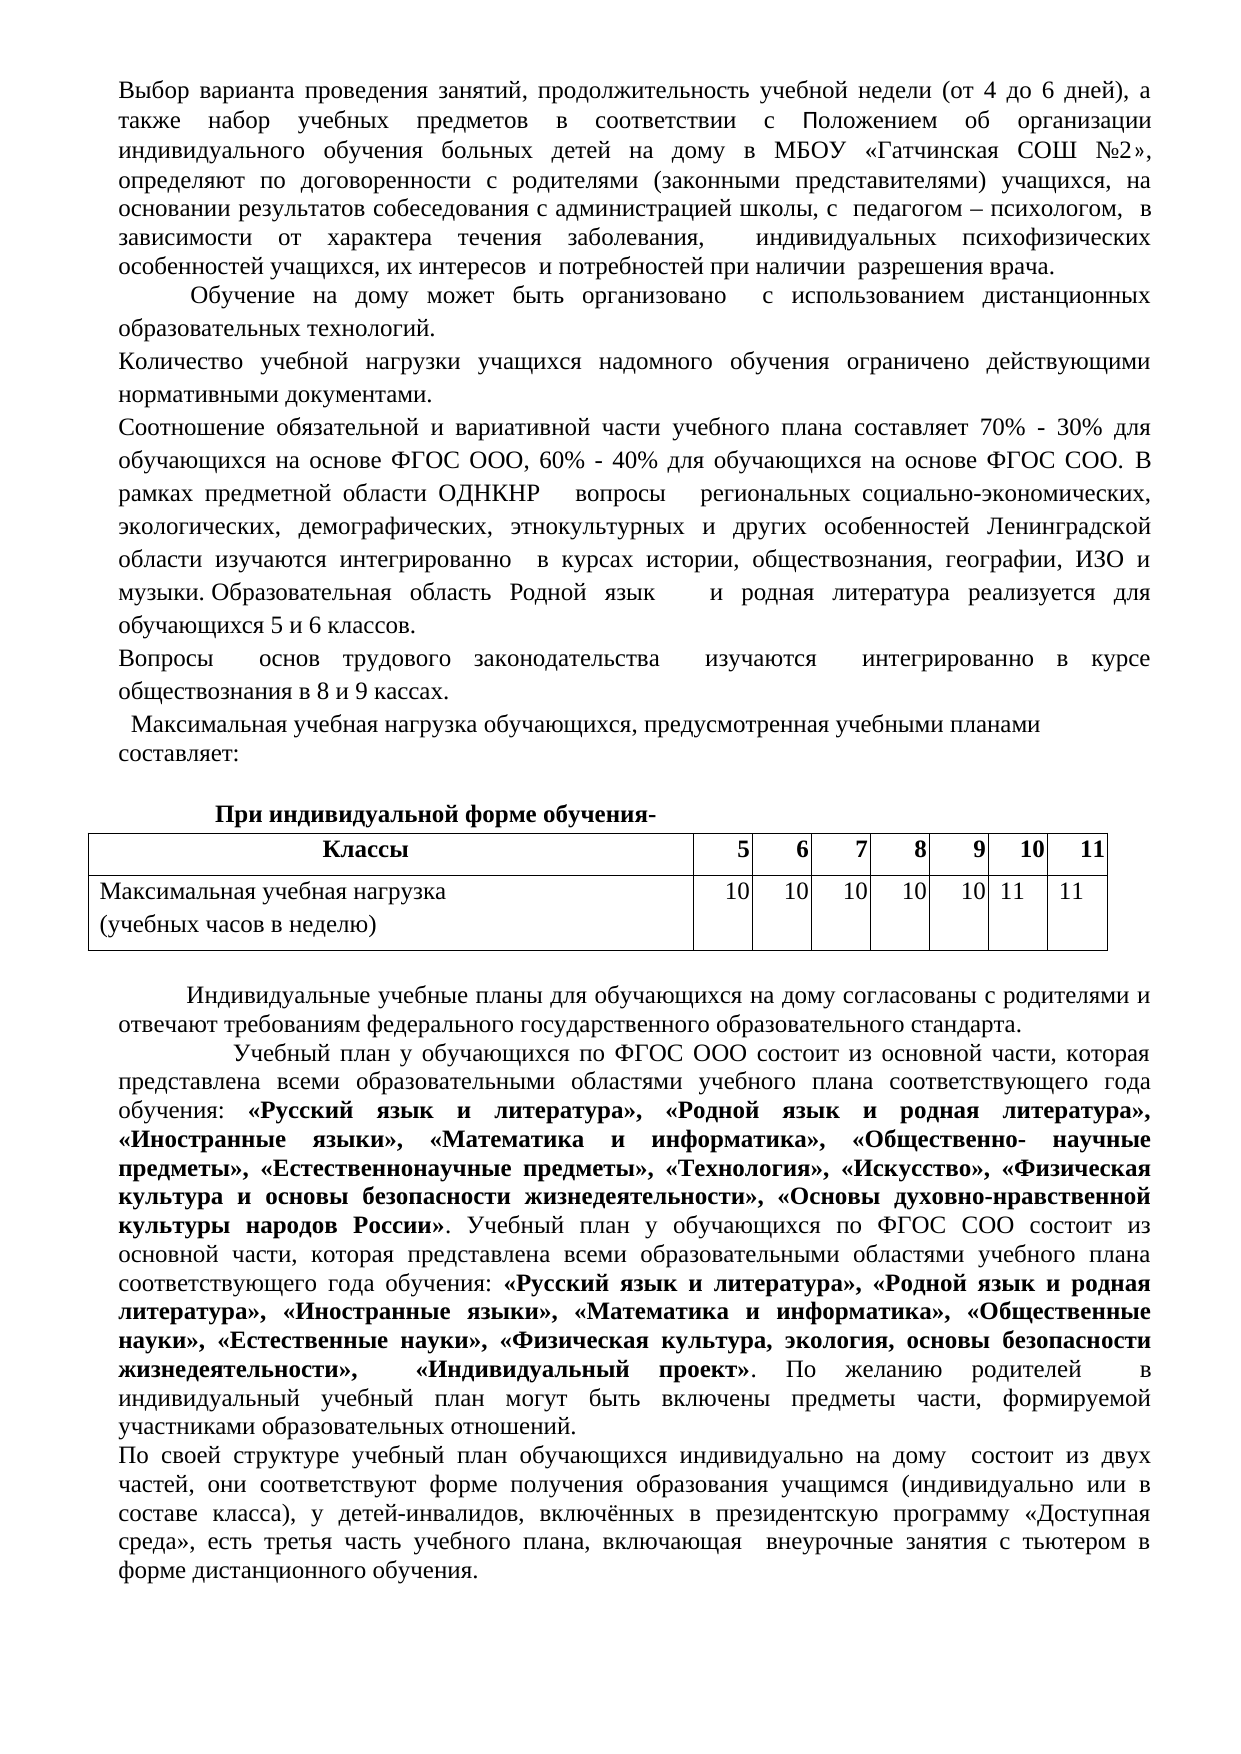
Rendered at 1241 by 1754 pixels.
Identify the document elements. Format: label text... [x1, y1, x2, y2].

table_cell 10 [812, 876, 870, 950]
text Выбор варианта проведения занятий, продолжительность учебной недели (от 4 до 6 дней), а также набор учебных предметов в соответствии с Положением об организации индивидуального обучения больных детей на дому в МБОУ «Гатчинская СОШ №2», определяют по договоренности с родителями (законными представителями) учащихся, на основании результатов собеседования с администрацией школы, с педагогом – психологом, в зависимости от характера течения заболевания, индивидуальных психофизических особенностей учащихся, их интересов и потребностей при наличии разрешения врача. [118, 75, 1152, 280]
text По своей структуре учебный план обучающихся индивидуально на дому состоит из двух частей, они соответствуют форме получения образования учащимся (индивидуально или в составе класса), у детей-инвалидов, включённых в президентскую программу «Доступная среда», есть третья часть учебного плана, включающая внеурочные занятия с тьютером в форме дистанционного обучения. [118, 1440, 1152, 1584]
table_header 6 [753, 834, 811, 875]
table_header 9 [930, 834, 988, 875]
text Индивидуальные учебные планы для обучающихся на дому согласованы с родителями и отвечают требованиям федерального государственного образовательного стандарта. [118, 980, 1152, 1038]
table_header 8 [871, 834, 929, 875]
table_header 7 [812, 834, 870, 875]
text Учебный план у обучающихся по ФГОС ООО состоит из основной части, которая представлена всеми образовательными областями учебного плана соответствующего года обучения: «Русский язык и литература», «Родной язык и родная литература», «Иностранные языки», «Математика и информатика», «Общественно- научные предметы», «Естественнонаучные предметы», «Технология», «Искусство», «Физическая культура и основы безопасности жизнедеятельности», «Основы духовно-нравственной культуры народов России». Учебный план у обучающихся по ФГОС СОО состоит из основной части, которая представлена всеми образовательными областями учебного плана соответствующего года обучения: «Русский язык и литература», «Родной язык и родная литература», «Иностранные языки», «Математика и информатика», «Общественные науки», «Естественные науки», «Физическая культура, экология, основы безопасности жизнедеятельности», «Индивидуальный проект». По желанию родителей в индивидуальный учебный план могут быть включены предметы части, формируемой участниками образовательных отношений. [118, 1038, 1152, 1440]
text Количество учебной нагрузки учащихся надомного обучения ограничено действующими нормативными документами. [118, 346, 1152, 408]
table_header Классы [89, 834, 693, 875]
table_cell 10 [871, 876, 929, 950]
text При индивидуальной форме обучения- [215, 799, 1152, 828]
table_cell Максимальная учебная нагрузка (учебных часов в неделю) [89, 876, 693, 950]
table_cell 10 [753, 876, 811, 950]
table_header 10 [989, 834, 1047, 875]
table_header 5 [694, 834, 752, 875]
text Вопросы основ трудового законодательства изучаются интегрированно в курсе обществознания в 8 и 9 кассах. [118, 643, 1152, 705]
text Максимальная учебная нагрузка обучающихся, предусмотренная учебными планами [118, 709, 1152, 738]
text составляет: [118, 738, 1152, 767]
text Обучение на дому может быть организовано с использованием дистанционных образовательных технологий. [118, 280, 1152, 342]
table_cell 11 [989, 876, 1047, 950]
table_cell 10 [930, 876, 988, 950]
table_cell 11 [1048, 876, 1107, 950]
table_header 11 [1048, 834, 1107, 875]
text Соотношение обязательной и вариативной части учебного плана составляет 70% - 30% для обучающихся на основе ФГОС ООО, 60% - 40% для обучающихся на основе ФГОС СОО. В рамках предметной области ОДНКНР вопросы региональных социально-экономических, экологических, демографических, этнокультурных и других особенностей Ленинградской области изучаются интегрированно в курсах истории, обществознания, географии, ИЗО и музыки. Образовательная область Родной язык и родная литература реализуется для обучающихся 5 и 6 классов. [118, 412, 1152, 639]
table_cell 10 [694, 876, 752, 950]
